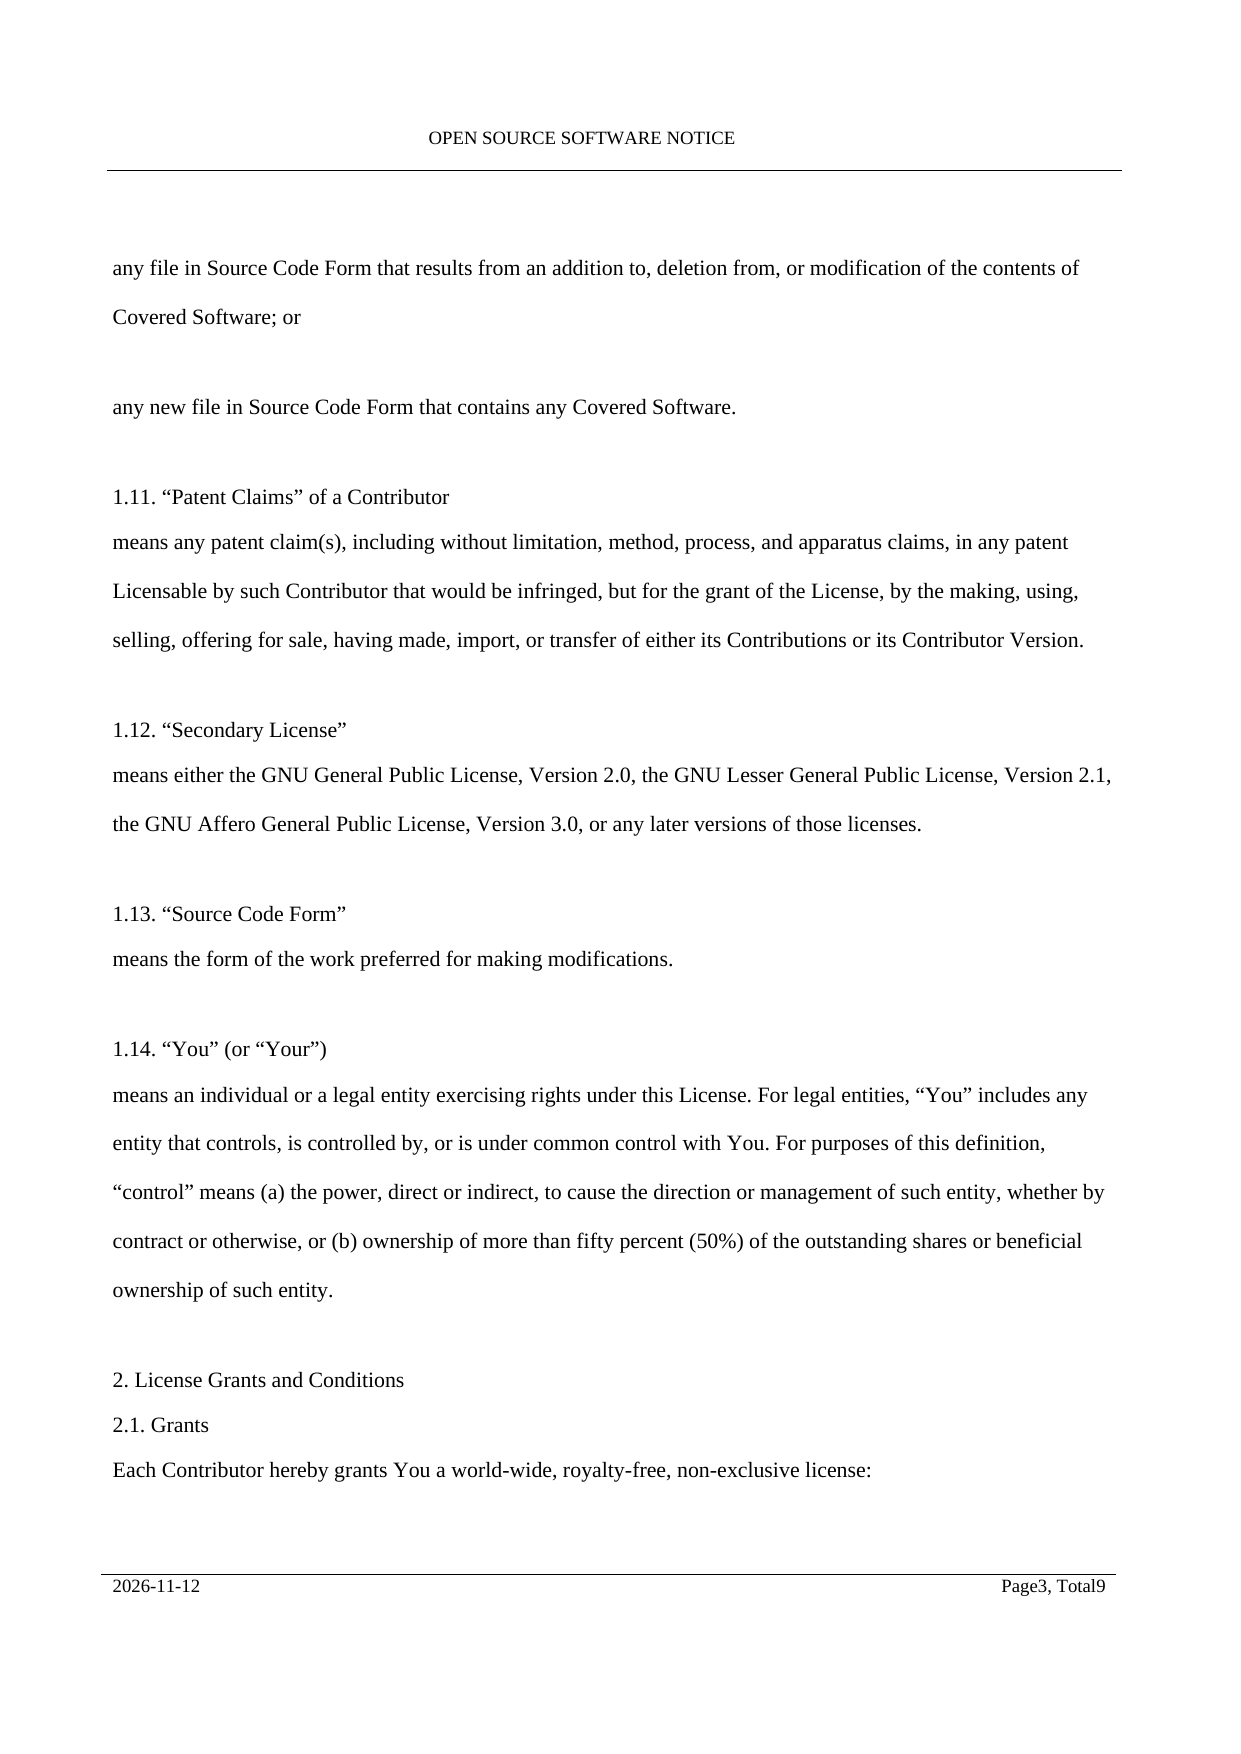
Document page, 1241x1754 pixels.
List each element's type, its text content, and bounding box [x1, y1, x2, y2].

text 2.1. Grants [112, 1408, 1128, 1441]
text means the form of the work preferred for making modifications. [112, 943, 1128, 975]
text any new file in Source Code Form that contains any Covered Software. [112, 390, 1128, 423]
text 1.12. “Secondary License” [112, 713, 1128, 746]
text means an individual or a legal entity exercising rights under this License. For legal entities, “You” includes any entity that controls, is controlled by, or is under common control with You. For purposes of this definition, “control” means (a) the power, direct or indirect, to cause the direction or management of such entity, whether by contract or otherwise, or (b) ownership of more than fifty percent (50%) of the outstanding shares or beneficial ownership of such entity. [112, 1078, 1128, 1305]
text 1.11. “Patent Claims” of a Contributor [112, 481, 1128, 513]
text means any patent claim(s), including without limitation, method, process, and apparatus claims, in any patent Licensable by such Contributor that would be infringed, but for the grant of the License, by the making, using, selling, offering for sale, having made, import, or transfer of either its Contributions or its Contributor Version. [112, 526, 1128, 656]
text 1.13. “Source Code Form” [112, 897, 1128, 930]
text 2. License Grants and Conditions [112, 1363, 1128, 1396]
text means either the GNU General Public License, Version 2.0, the GNU Lesser General Public License, Version 2.1, the GNU Affero General Public License, Version 3.0, or any later versions of those licenses. [112, 758, 1128, 840]
text 1.14. “You” (or “Your”) [112, 1033, 1128, 1065]
text any file in Source Code Form that results from an addition to, deletion from, or modification of the contents of Covered Software; or [112, 251, 1128, 333]
text Each Contributor hereby grants You a world-wide, royalty-free, non-exclusive license: [112, 1453, 1128, 1486]
